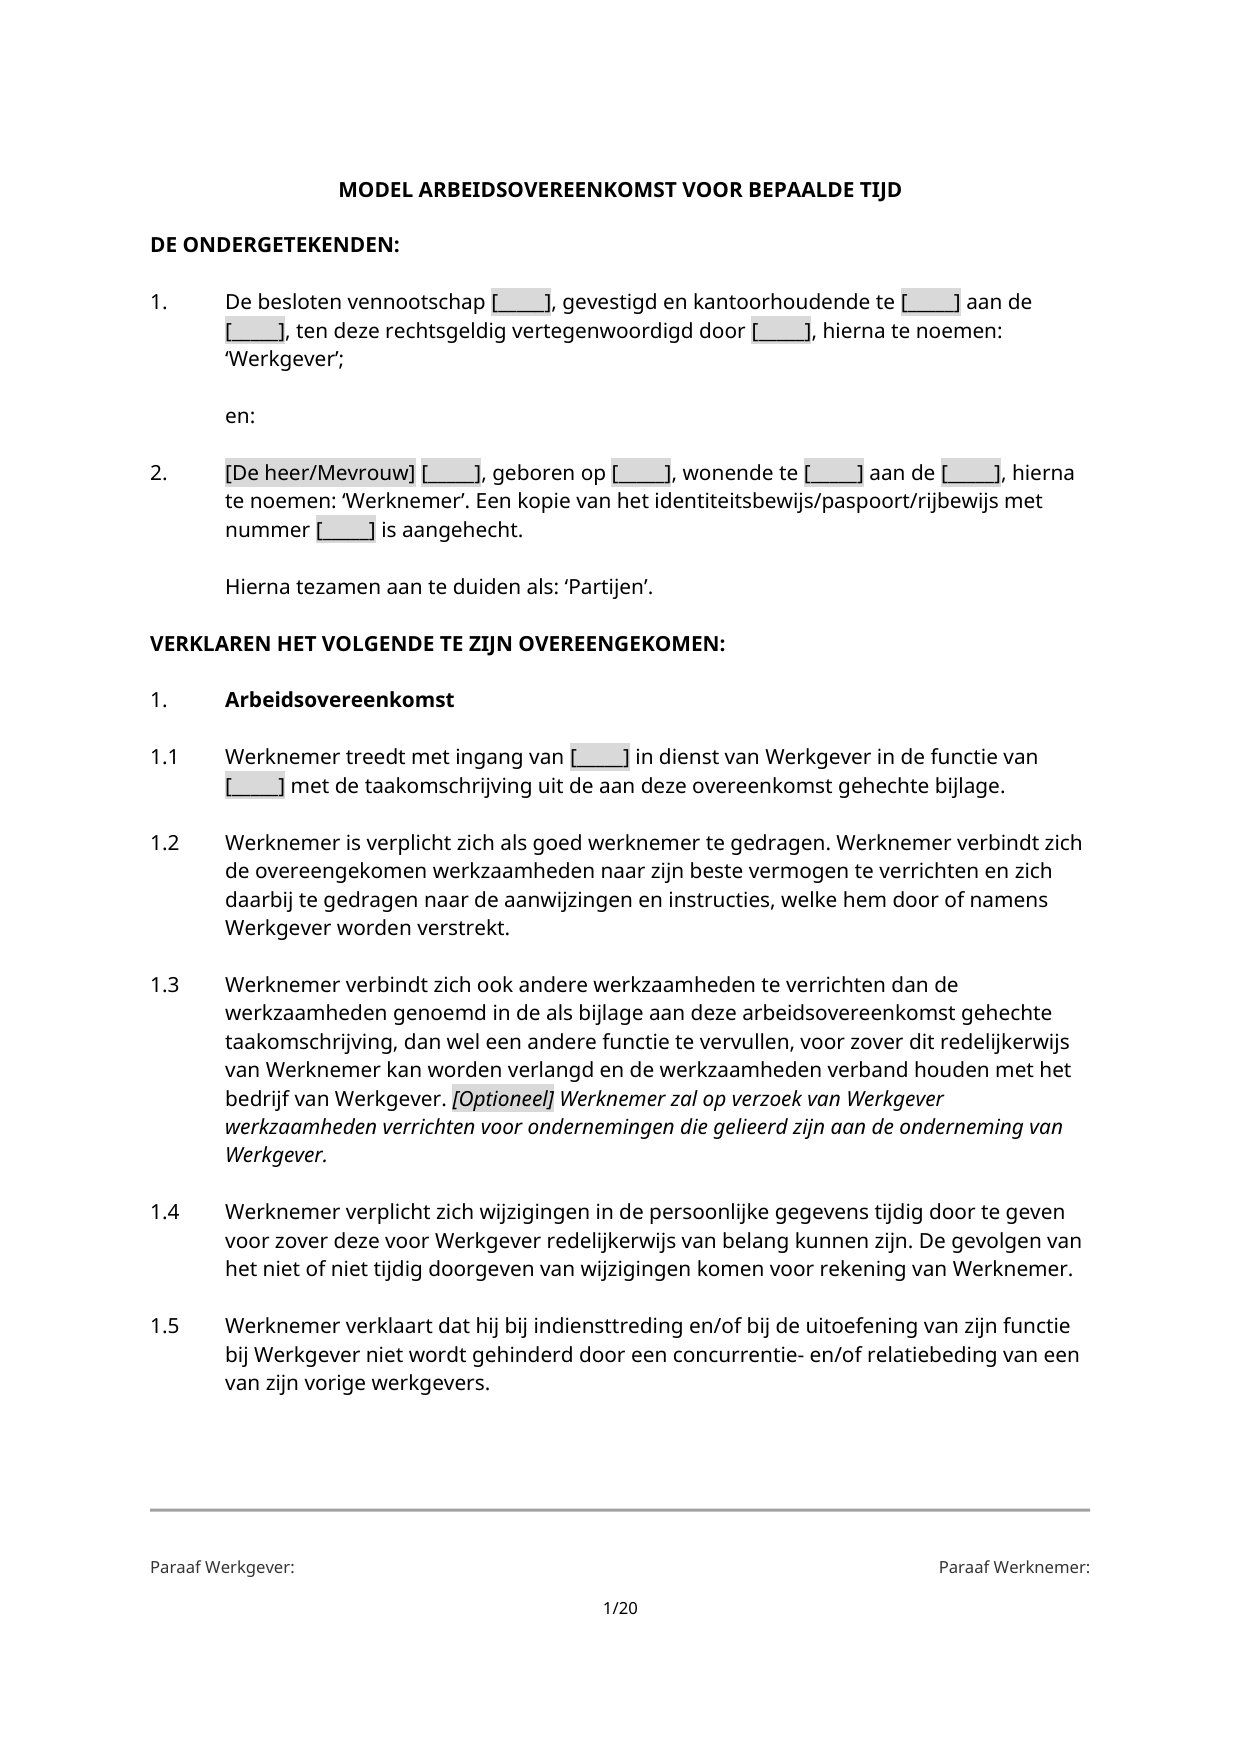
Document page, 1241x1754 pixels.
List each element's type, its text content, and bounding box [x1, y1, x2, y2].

text VERKLAREN HET VOLGENDE TE ZIJN OVEREENGEKOMEN: [150, 629, 1090, 657]
text 1.1 Werknemer treedt met ingang van [_____] in dienst van Werkgever in de functie van [_____] met de taakomschrijving uit de aan deze overeenkomst gehechte bijlage. [150, 742, 1090, 799]
text 2. [De heer/Mevrouw] [_____], geboren op [_____], wonende te [_____] aan de [_____], hierna te noemen: ‘Werknemer’. Een kopie van het identiteitsbewijs/paspoort/rijbewijs met nummer [_____] is aangehecht. [150, 458, 1090, 543]
subtitle Model arbeidsovereenkomst voor bepaalde tijd [150, 175, 1090, 203]
text 1.2 Werknemer is verplicht zich als goed werknemer te gedragen. Werknemer verbindt zich de overeengekomen werkzaamheden naar zijn beste vermogen te verrichten en zich daarbij te gedragen naar de aanwijzingen en instructies, welke hem door of namens Werkgever worden verstrekt. [150, 828, 1090, 942]
text Hierna tezamen aan te duiden als: ‘Partijen’. [150, 572, 1090, 600]
text 1. De besloten vennootschap [_____], gevestigd en kantoorhoudende te [_____] aan de [_____], ten deze rechtsgeldig vertegenwoordigd door [_____], hierna te noemen: ‘Werkgever’; [150, 287, 1090, 373]
text 1.4 Werknemer verplicht zich wijzigingen in de persoonlijke gegevens tijdig door te geven voor zover deze voor Werkgever redelijkerwijs van belang kunnen zijn. De gevolgen van het niet of niet tijdig doorgeven van wijzigingen komen voor rekening van Werknemer. [150, 1197, 1090, 1283]
text 1. Arbeidsovereenkomst [150, 686, 1090, 714]
text en: [150, 401, 1090, 430]
text DE ONDERGETEKENDEN: [150, 231, 1090, 259]
text 1.5 Werknemer verklaart dat hij bij indiensttreding en/of bij de uitoefening van zijn functie bij Werkgever niet wordt gehinderd door een concurrentie- en/of relatiebeding van een van zijn vorige werkgevers. [150, 1311, 1090, 1397]
text 1.3 Werknemer verbindt zich ook andere werkzaamheden te verrichten dan de werkzaamheden genoemd in de als bijlage aan deze arbeidsovereenkomst gehechte taakomschrijving, dan wel een andere functie te vervullen, voor zover dit redelijkerwijs van Werknemer kan worden verlangd en de werkzaamheden verband houden met het bedrijf van Werkgever. [Optioneel] Werknemer zal op verzoek van Werkgever werkzaamheden verrichten voor ondernemingen die gelieerd zijn aan de onderneming van Werkgever. [150, 970, 1090, 1169]
